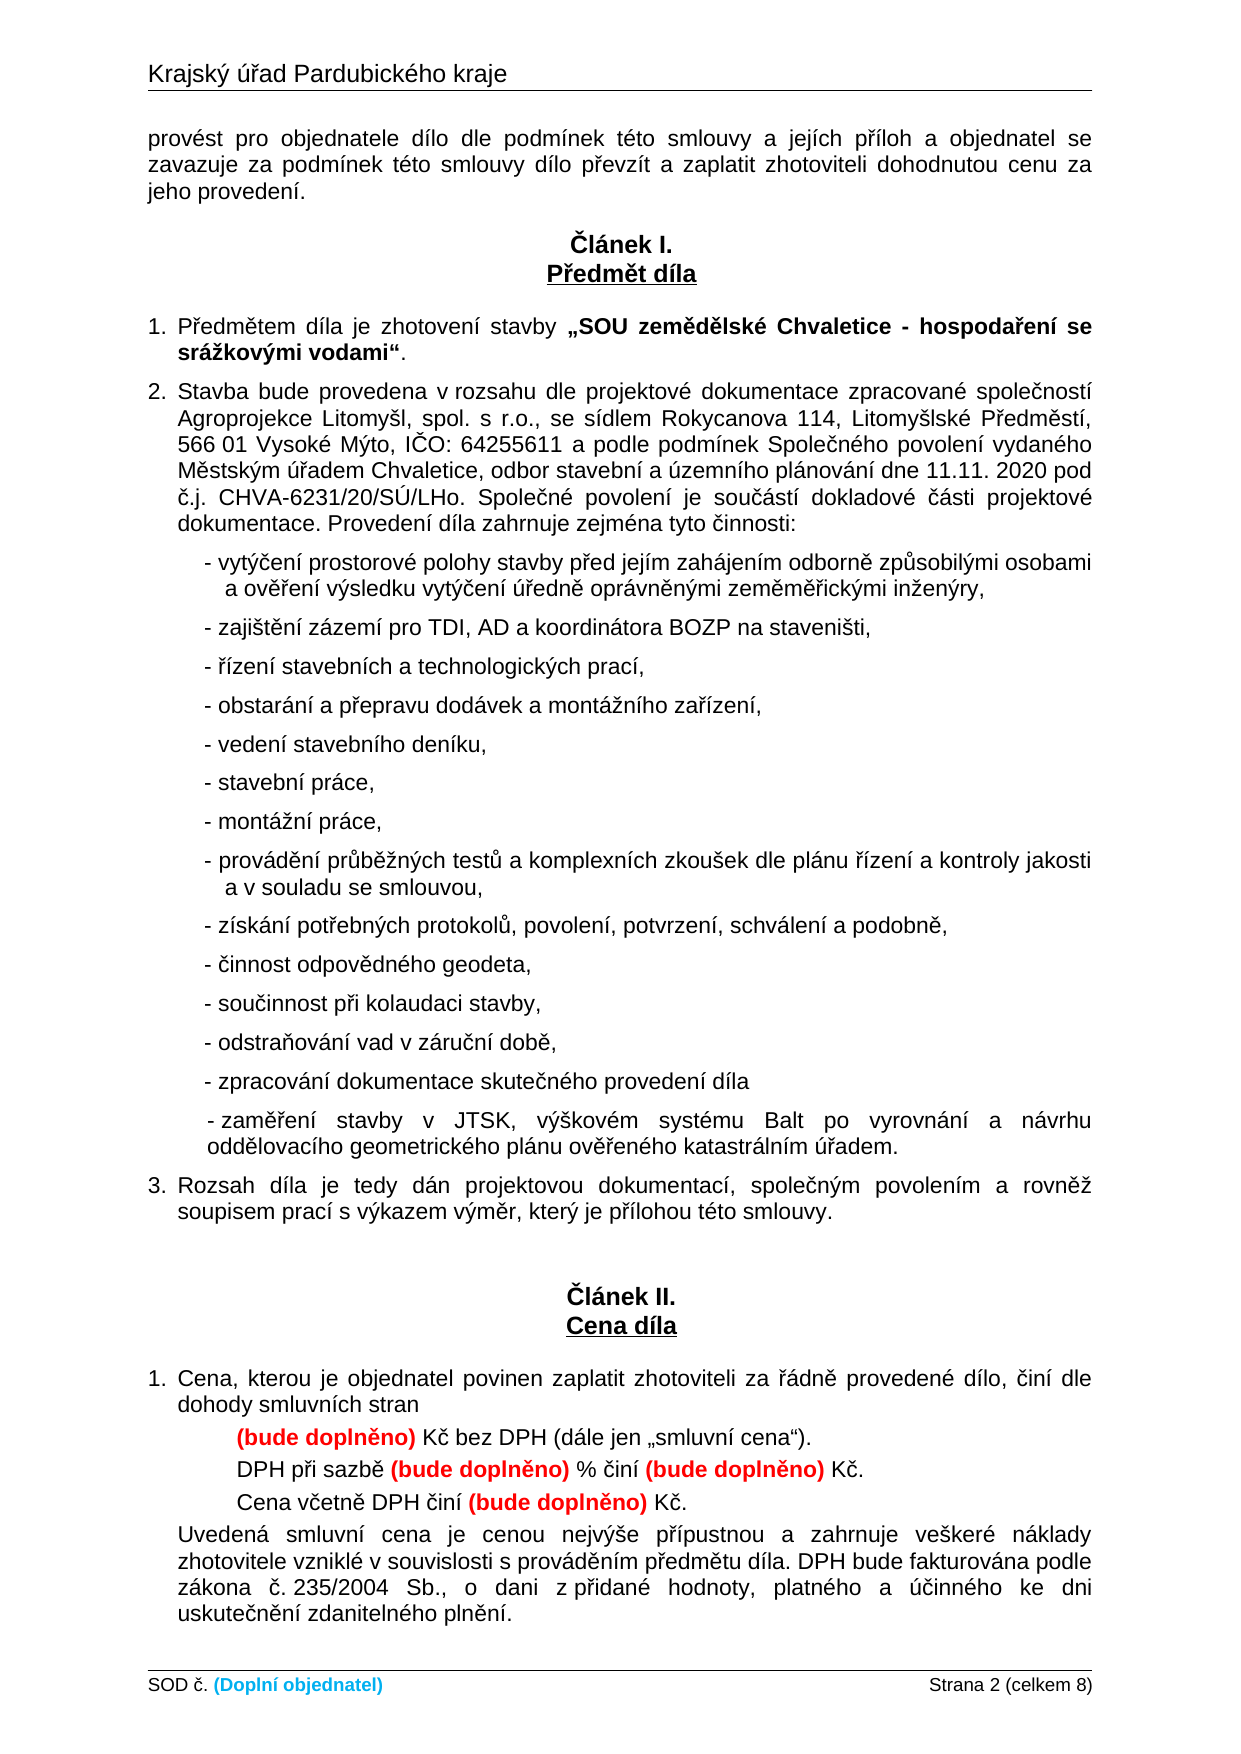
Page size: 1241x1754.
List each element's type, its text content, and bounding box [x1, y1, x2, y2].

text - zaměření stavby v JTSK, výškovém systému Balt po vyrovnání a návrhu oddělovacího geometrického plánu ověřeného katastrálním úřadem. [148, 1107, 1092, 1159]
text - obstarání a přepravu dodávek a montážního zařízení, [148, 692, 1092, 718]
text Článek I. [148, 230, 1095, 259]
text Cena včetně DPH činí (bude doplněno) Kč. [236, 1489, 1092, 1515]
text Článek II. [148, 1282, 1095, 1311]
text 2. Stavba bude provedena v rozsahu dle projektové dokumentace zpracované společností Agroprojekce Litomyšl, spol. s r.o., se sídlem Rokycanova 114, Litomyšlské Předměstí, 566 01 Vysoké Mýto, IČO: 64255611 a podle podmínek Společného povolení vydaného Městským úřadem Chvaletice, odbor stavební a územního plánování dne 11.11. 2020 pod č.j. CHVA-6231/20/SÚ/LHo. Společné povolení je součástí dokladové části projektové dokumentace. Provedení díla zahrnuje zejména tyto činnosti: [148, 378, 1092, 536]
text - zajištění zázemí pro TDI, AD a koordinátora BOZP na staveništi, [148, 614, 1092, 640]
text Uvedená smluvní cena je cenou nejvýše přípustnou a zahrnuje veškeré náklady zhotovitele vzniklé v souvislosti s prováděním předmětu díla. DPH bude fakturována podle zákona č. 235/2004 Sb., o dani z přidané hodnoty, platného a účinného ke dni uskutečnění zdanitelného plnění. [177, 1521, 1092, 1627]
text - stavební práce, [148, 769, 1092, 796]
subtitle Předmět díla [148, 259, 1095, 288]
text - vedení stavebního deníku, [148, 731, 1092, 757]
text - řízení stavebních a technologických prací, [148, 653, 1092, 679]
list Cena, kterou je objednatel povinen zaplatit zhotoviteli za řádně provedené dílo, činí dle dohody smluvních stran [148, 1364, 1092, 1417]
text - získání potřebných protokolů, povolení, potvrzení, schválení a podobně, [148, 912, 1092, 939]
text - součinnost při kolaudaci stavby, [148, 990, 1092, 1016]
text - vytýčení prostorové polohy stavby před jejím zahájením odborně způsobilými osobami a ověření výsledku vytýčení úředně oprávněnými zeměměřickými inženýry, [148, 549, 1092, 601]
text (bude doplněno) Kč bez DPH (dále jen „smluvní cena“). [236, 1423, 1092, 1450]
text - montážní práce, [148, 808, 1092, 834]
text - odstraňování vad v záruční době, [148, 1029, 1092, 1055]
text DPH při sazbě (bude doplněno) % činí (bude doplněno) Kč. [236, 1456, 1092, 1482]
text - provádění průběžných testů a komplexních zkoušek dle plánu řízení a kontroly jakosti a v souladu se smlouvou, [148, 847, 1092, 900]
text - činnost odpovědného geodeta, [148, 951, 1092, 977]
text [148, 125, 1092, 204]
text Cena díla [148, 1311, 1095, 1339]
text - zpracování dokumentace skutečného provedení díla [148, 1068, 1092, 1094]
text 1. Předmětem díla je zhotovení stavby „SOU zemědělské Chvaletice - hospodaření se srážkovými vodami“. [148, 313, 1092, 366]
text 3. Rozsah díla je tedy dán projektovou dokumentací, společným povolením a rovněž soupisem prací s výkazem výměr, který je přílohou této smlouvy. [148, 1172, 1092, 1224]
